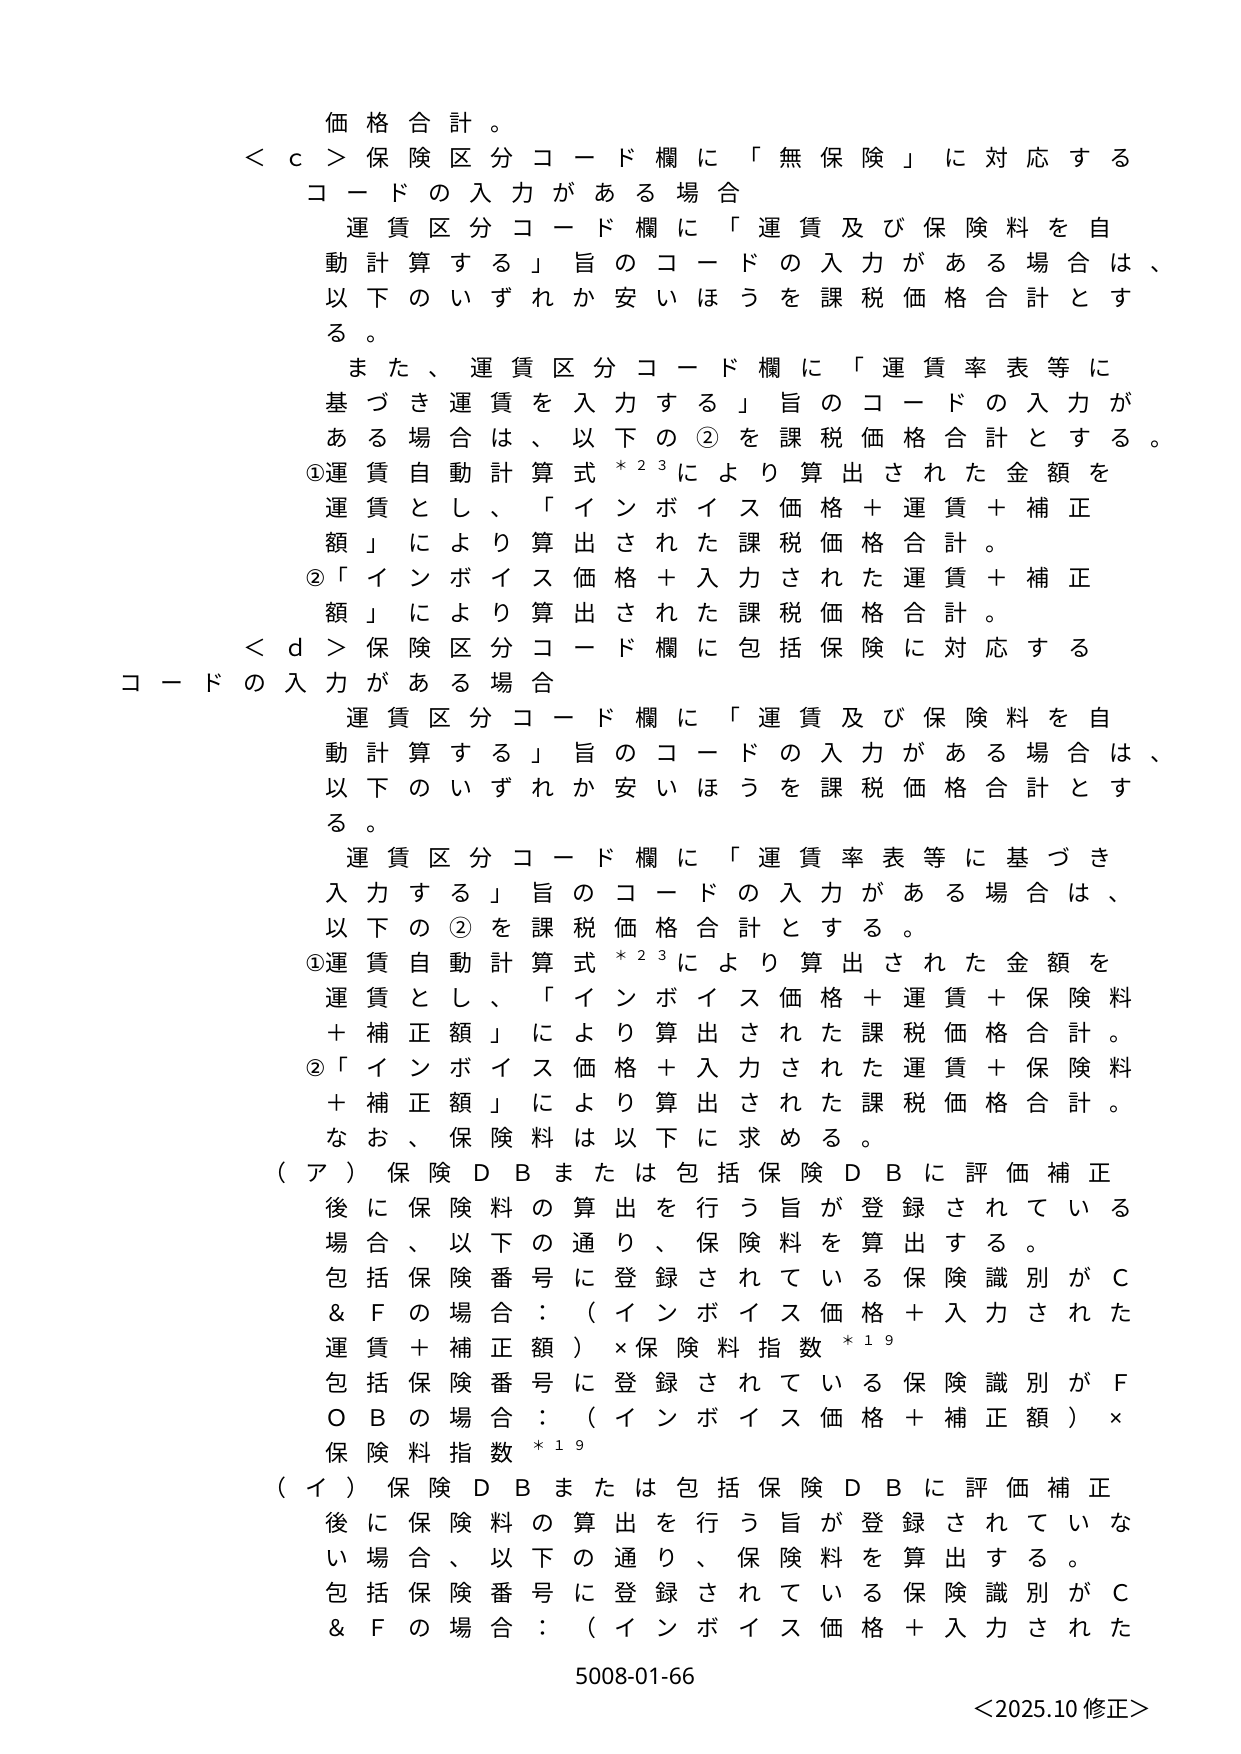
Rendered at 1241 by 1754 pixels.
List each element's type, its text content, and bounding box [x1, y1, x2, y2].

text 包括保険番号に登録されている保険識別がＣ＆Ｆの場合：（インボイス価格＋入力された運賃＋補正額）×保険料指数＊１９ [305, 1259, 1150, 1364]
text ＜ｄ＞保険区分コード欄に包括保険に対応するコードの入力がある場合 [119, 629, 1150, 699]
text ②「インボイス価格＋入力された運賃＋保険料＋補正額」により算出された課税価格合計。 [295, 1049, 1150, 1119]
text ①運賃自動計算式＊２３により算出された金額を運賃とし、「インボイス価格＋運賃＋補正額」により算出された課税価格合計。 [295, 454, 1150, 559]
text 運賃区分コード欄に「運賃及び保険料を自動計算する」旨のコードの入力がある場合は、以下のいずれか安いほうを課税価格合計とする。 [305, 699, 1150, 839]
text （イ）保険ＤＢまたは包括保険ＤＢに評価補正後に保険料の算出を行う旨が登録されていない場合、以下の通り、保険料を算出する。 [243, 1469, 1150, 1574]
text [305, 1574, 1150, 1644]
text ②「インボイス価格＋入力された運賃＋補正額」により算出された課税価格合計。 [295, 559, 1150, 629]
text 包括保険番号に登録されている保険識別がＦＯＢの場合：（インボイス価格＋補正額）×保険料指数＊１９ [305, 1364, 1150, 1469]
text なお、保険料は以下に求める。 [295, 1119, 1150, 1154]
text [305, 349, 1150, 454]
text ＜ｃ＞保険区分コード欄に「無保険」に対応するコードの入力がある場合 [223, 139, 1150, 209]
text 運賃区分コード欄に「運賃及び保険料を自動計算する」旨のコードの入力がある場合は、以下のいずれか安いほうを課税価格合計とする。 [305, 209, 1150, 349]
text 運賃区分コード欄に「運賃率表等に基づき入力する」旨のコードの入力がある場合は、以下の②を課税価格合計とする。 [305, 839, 1150, 944]
text ①運賃自動計算式＊２３により算出された金額を運賃とし、「インボイス価格＋運賃＋保険料＋補正額」により算出された課税価格合計。 [295, 944, 1150, 1049]
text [295, 104, 1150, 139]
text （ア）保険ＤＢまたは包括保険ＤＢに評価補正後に保険料の算出を行う旨が登録されている場合、以下の通り、保険料を算出する。 [243, 1154, 1150, 1259]
